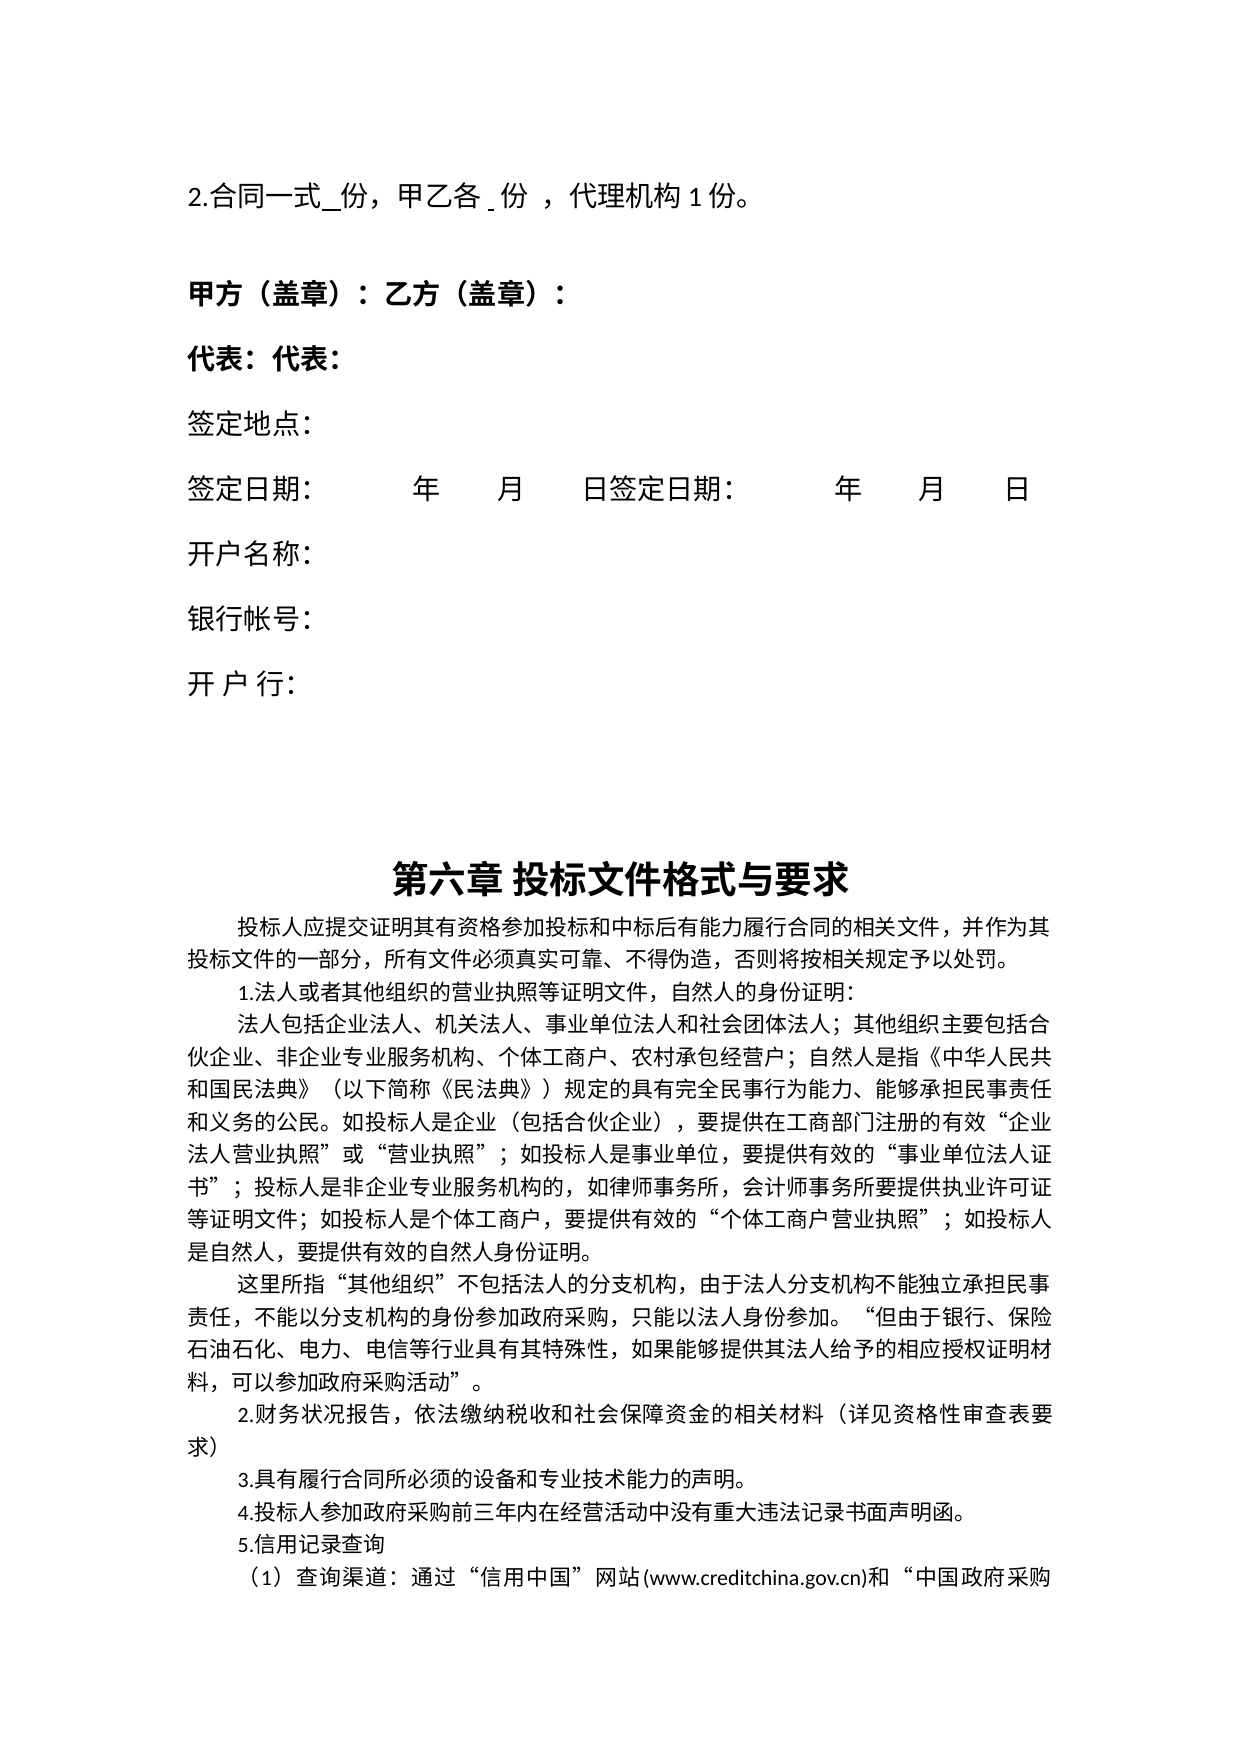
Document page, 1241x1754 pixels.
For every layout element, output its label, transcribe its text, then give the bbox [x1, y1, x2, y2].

text 3.具有履行合同所必须的设备和专业技术能力的声明。 [187, 1462, 1053, 1494]
text 5.信用记录查询 [187, 1527, 1053, 1559]
text 开 户 行： [187, 649, 1053, 714]
text 签定地点： [187, 389, 1053, 454]
text 法人包括企业法人、机关法人、事业单位法人和社会团体法人；其他组织主要包括合伙企业、非企业专业服务机构、个体工商户、农村承包经营户；自然人是指《中华人民共和国民法典》（以下简称《民法典》）规定的具有完全民事行为能力、能够承担民事责任和义务的公民。如投标人是企业（包括合伙企业），要提供在工商部门注册的有效“企业法人营业执照”或“营业执照”；如投标人是事业单位，要提供有效的“事业单位法人证书”；投标人是非企业专业服务机构的，如律师事务所，会计师事务所要提供执业许可证等证明文件；如投标人是个体工商户，要提供有效的“个体工商户营业执照”；如投标人是自然人，要提供有效的自然人身份证明。 [187, 1007, 1053, 1267]
text 投标人应提交证明其有资格参加投标和中标后有能力履行合同的相关文件，并作为其投标文件的一部分，所有文件必须真实可靠、不得伪造，否则将按相关规定予以处罚。 [187, 909, 1053, 974]
text 银行帐号： [187, 584, 1053, 649]
text 开户名称： [187, 519, 1053, 584]
text 代表：代表： [187, 324, 1053, 389]
text 1.法人或者其他组织的营业执照等证明文件，自然人的身份证明： [187, 974, 1053, 1007]
text 2.合同一式 份，甲乙各 份 ，代理机构 1 份。 [187, 162, 1053, 227]
text 甲方（盖章）：乙方（盖章）： [187, 259, 1053, 324]
text 4.投标人参加政府采购前三年内在经营活动中没有重大违法记录书面声明函。 [187, 1494, 1053, 1527]
text 第六章 投标文件格式与要求 [187, 844, 1053, 909]
text 签定日期： 年 月 日签定日期： 年 月 日 [187, 454, 1053, 519]
text 2.财务状况报告，依法缴纳税收和社会保障资金的相关材料（详见资格性审查表要求） [187, 1397, 1053, 1462]
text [187, 1559, 1053, 1592]
text 这里所指“其他组织”不包括法人的分支机构，由于法人分支机构不能独立承担民事责任，不能以分支机构的身份参加政府采购，只能以法人身份参加。“但由于银行、保险、石油石化、电力、电信等行业具有其特殊性，如果能够提供其法人给予的相应授权证明材料，可以参加政府采购活动”。 [187, 1267, 1053, 1397]
